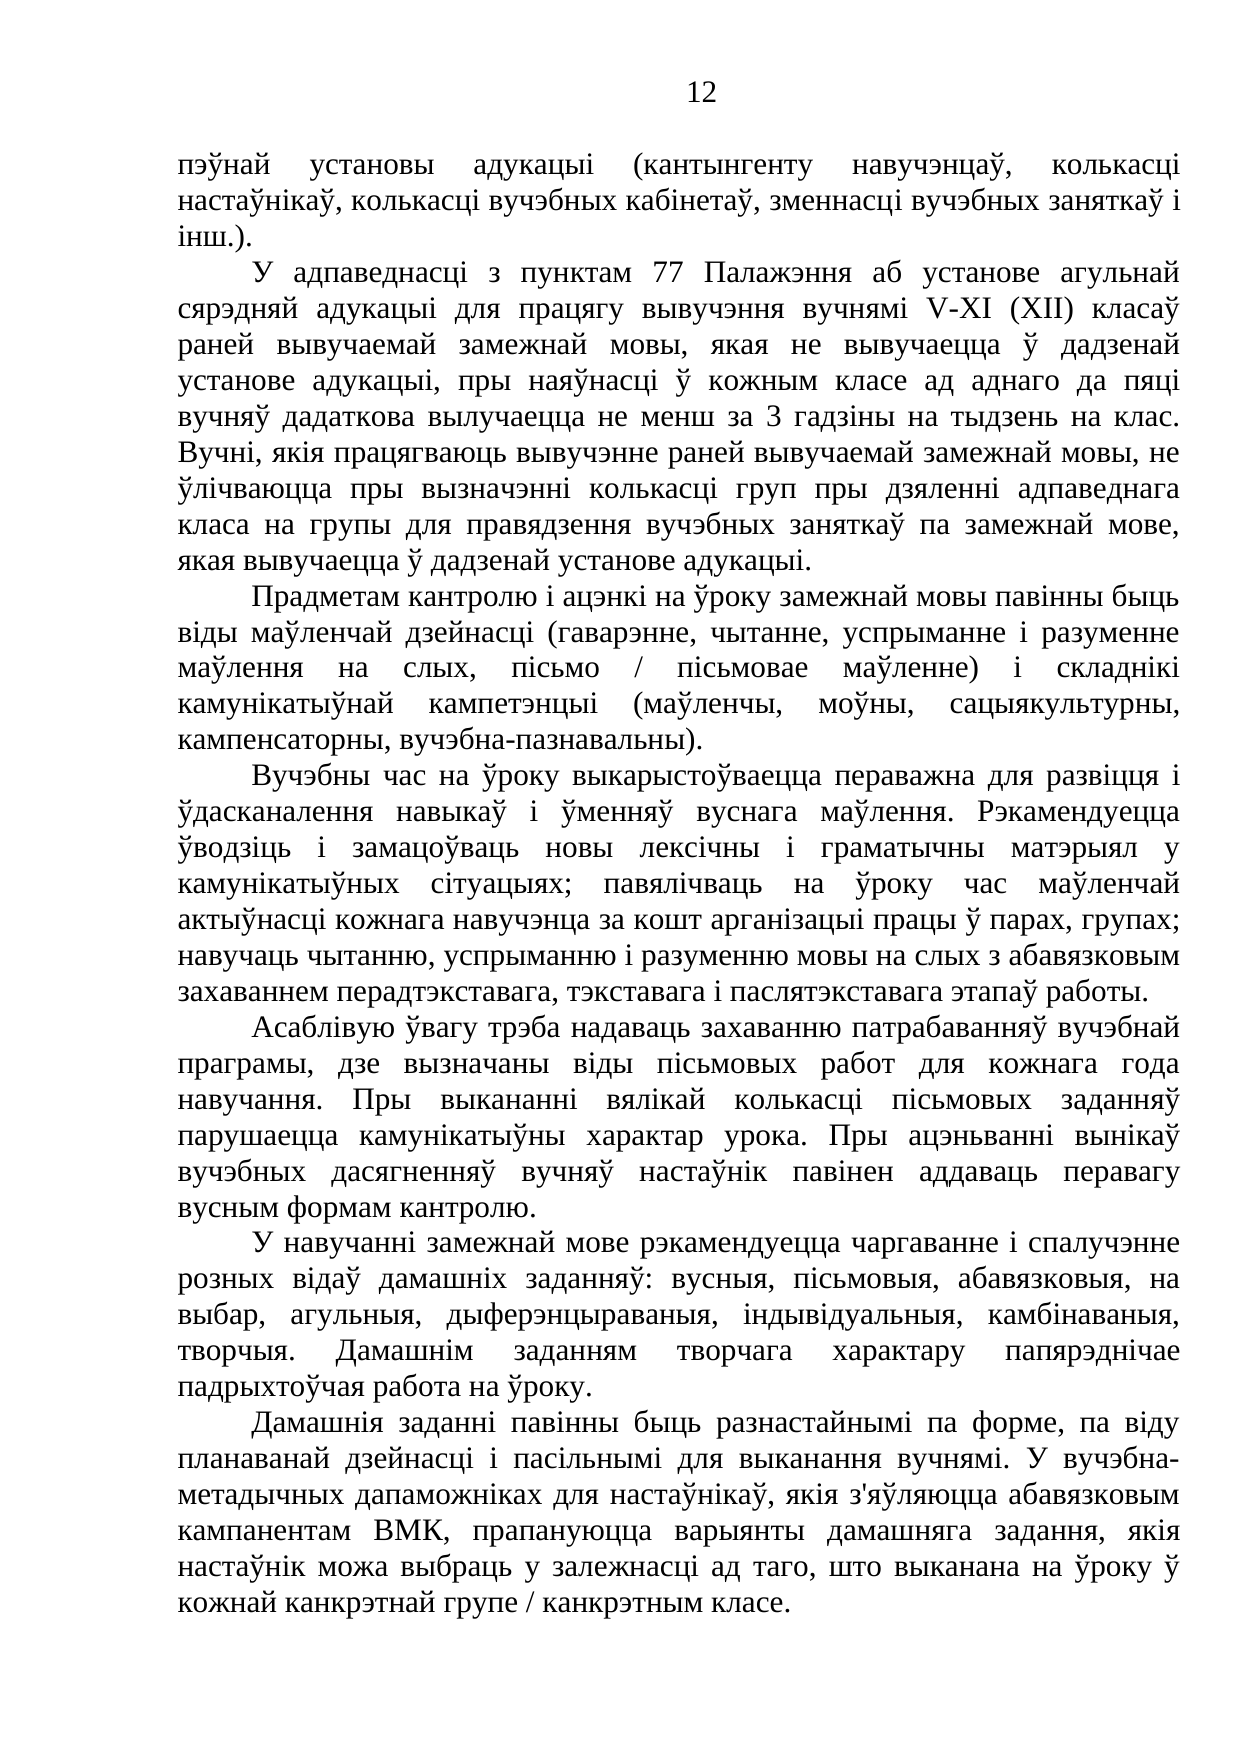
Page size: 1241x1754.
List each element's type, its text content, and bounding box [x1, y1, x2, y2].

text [177, 146, 1181, 253]
text Вучэбны час на ўроку выкарыстоўваецца пераважна для развіцця і ўдасканалення навыкаў і ўменняў вуснага маўлення. Рэкамендуецца ўводзіць і замацоўваць новы лексічны і граматычны матэрыял у камунікатыўных сітуацыях; павялічваць на ўроку час маўленчай актыўнасці кожнага навучэнца за кошт арганізацыі працы ў парах, групах; навучаць чытанню, успрыманню і разуменню мовы на слых з абавязковым захаваннем перадтэкставага, тэкставага і паслятэкставага этапаў работы. [177, 757, 1181, 1008]
text Асаблівую ўвагу трэба надаваць захаванню патрабаванняў вучэбнай праграмы, дзе вызначаны віды пісьмовых работ для кожнага года навучання. Пры выкананні вялікай колькасці пісьмовых заданняў парушаецца камунікатыўны характар урока. Пры ацэньванні вынікаў вучэбных дасягненняў вучняў настаўнік павінен аддаваць перавагу вусным формам кантролю. [177, 1008, 1181, 1224]
text Дамашнія заданні павінны быць разнастайнымі па форме, па віду планаванай дзейнасці і пасільнымі для выканання вучнямі. У вучэбна-метадычных дапаможніках для настаўнікаў, якія з'яўляюцца абавязковым кампанентам ВМК, прапануюцца варыянты дамашняга задання, якія настаўнік можа выбраць у залежнасці ад таго, што выканана на ўроку ў кожнай канкрэтнай групе / канкрэтным класе. [177, 1403, 1181, 1619]
text Прадметам кантролю і ацэнкі на ўроку замежнай мовы павінны быць віды маўленчай дзейнасці (гаварэнне, чытанне, успрыманне і разуменне маўлення на слых, пісьмо / пісьмовае маўленне) і складнікі камунікатыўнай кампетэнцыі (маўленчы, моўны, сацыякультурны, кампенсаторны, вучэбна-пазнавальны). [177, 577, 1181, 757]
text У навучанні замежнай мове рэкамендуецца чаргаванне і спалучэнне розных відаў дамашніх заданняў: вусныя, пісьмовыя, абавязковыя, на выбар, агульныя, дыферэнцыраваныя, індывідуальныя, камбінаваныя, творчыя. Дамашнім заданням творчага характару папярэднічае падрыхтоўчая работа на ўроку. [177, 1224, 1181, 1403]
text У адпаведнасці з пунктам 77 Палажэння аб установе агульнай сярэдняй адукацыі для працягу вывучэння вучнямі V-XI (XII) класаў раней вывучаемай замежнай мовы, якая не вывучаецца ў дадзенай установе адукацыі, пры наяўнасці ў кожным класе ад аднаго да пяці вучняў дадаткова вылучаецца не менш за 3 гадзіны на тыдзень на клас. Вучні, якія працягваюць вывучэнне раней вывучаемай замежнай мовы, не ўлічваюцца пры вызначэнні колькасці груп пры дзяленні адпаведнага класа на групы для правядзення вучэбных заняткаў па замежнай мове, якая вывучаецца ў дадзенай установе адукацыі. [177, 253, 1181, 577]
